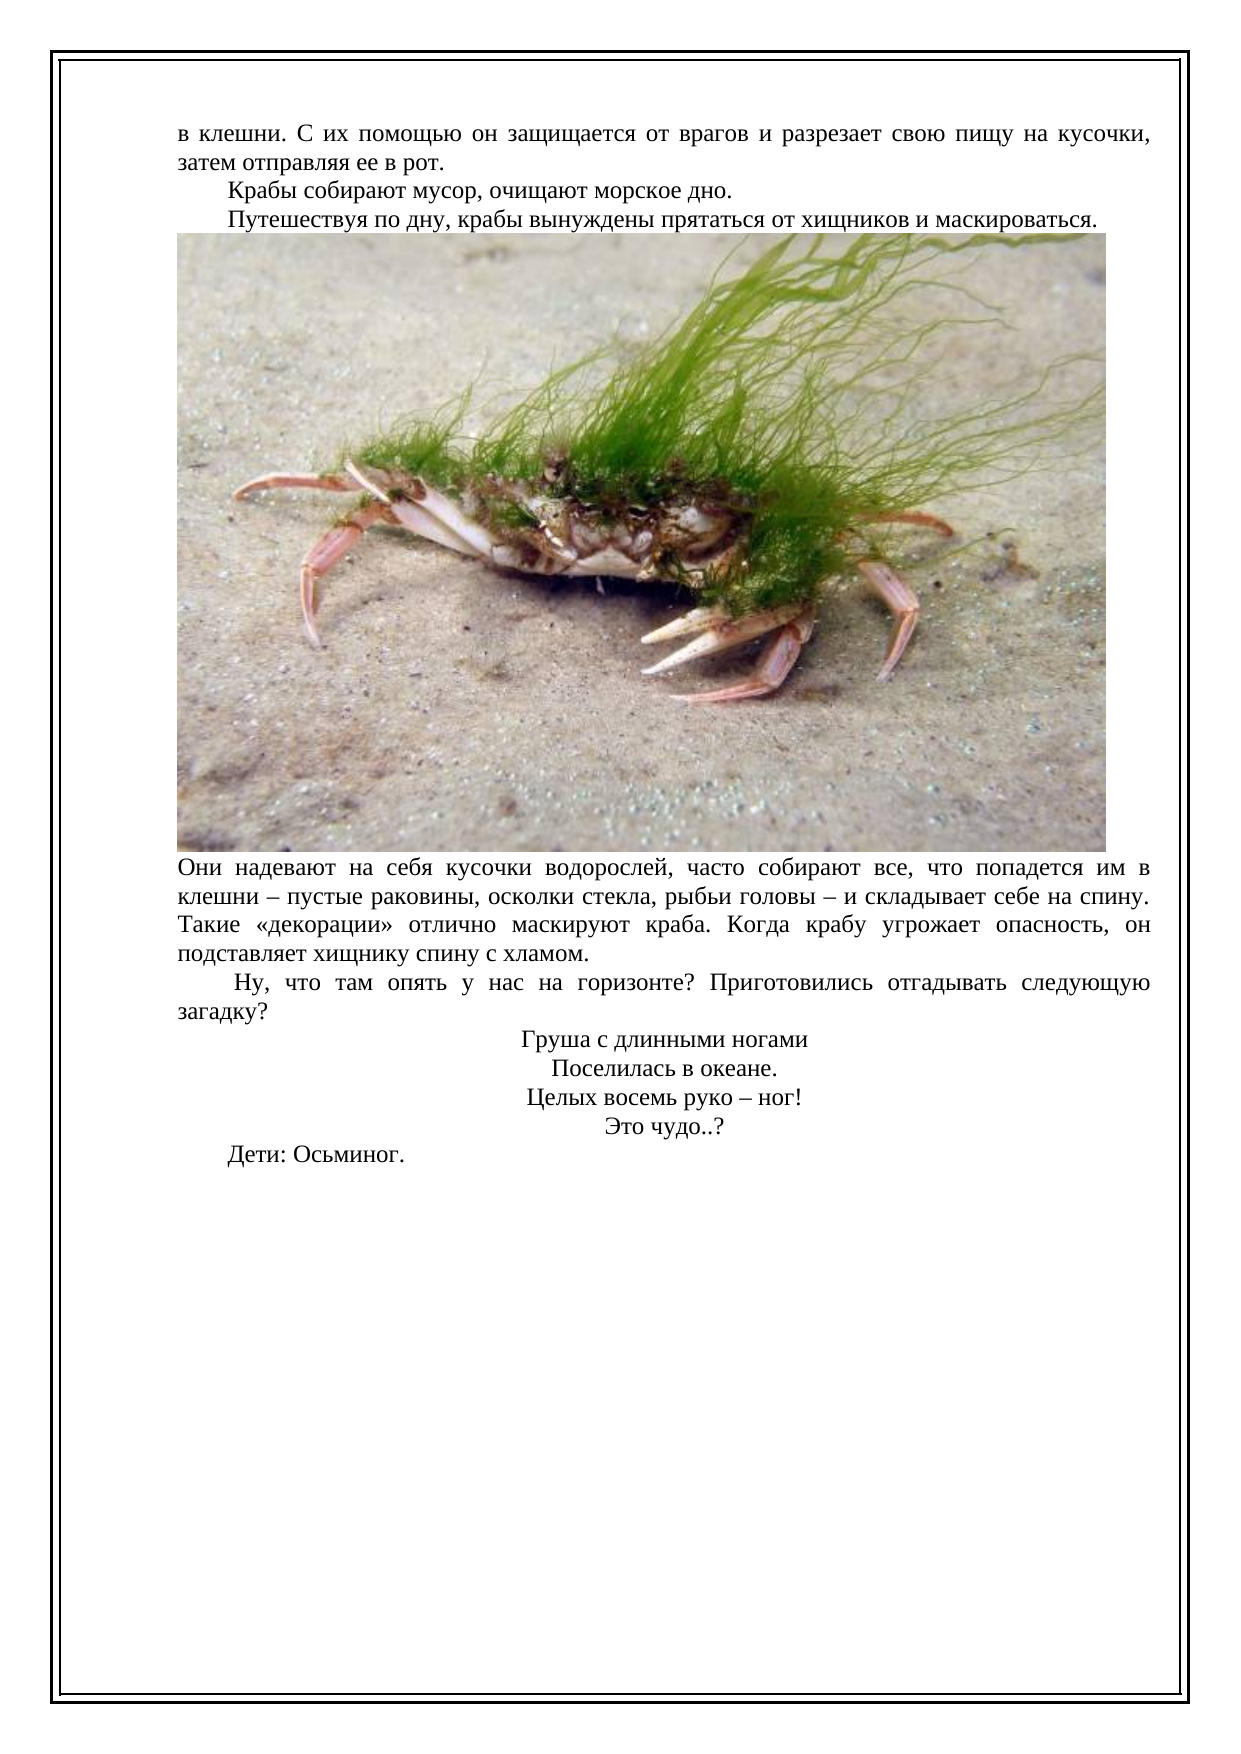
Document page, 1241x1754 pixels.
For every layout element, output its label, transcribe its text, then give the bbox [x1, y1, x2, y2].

text Поселилась в океане. [177, 1053, 1152, 1082]
text Целых восемь руко – ног! [177, 1082, 1152, 1111]
text Груша с длинными ногами [177, 1024, 1152, 1053]
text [177, 118, 1152, 176]
picture [177, 233, 1106, 852]
text Ну, что там опять у нас на горизонте? Приготовились отгадывать следующую загадку? [177, 967, 1152, 1024]
text Крабы собирают мусор, очищают морское дно. [177, 176, 1152, 204]
text Путешествуя по дну, крабы вынуждены прятаться от хищников и маскироваться. [177, 204, 1152, 233]
text Это чудо..? [177, 1111, 1152, 1139]
text Дети: Осьминог. [177, 1139, 1152, 1168]
